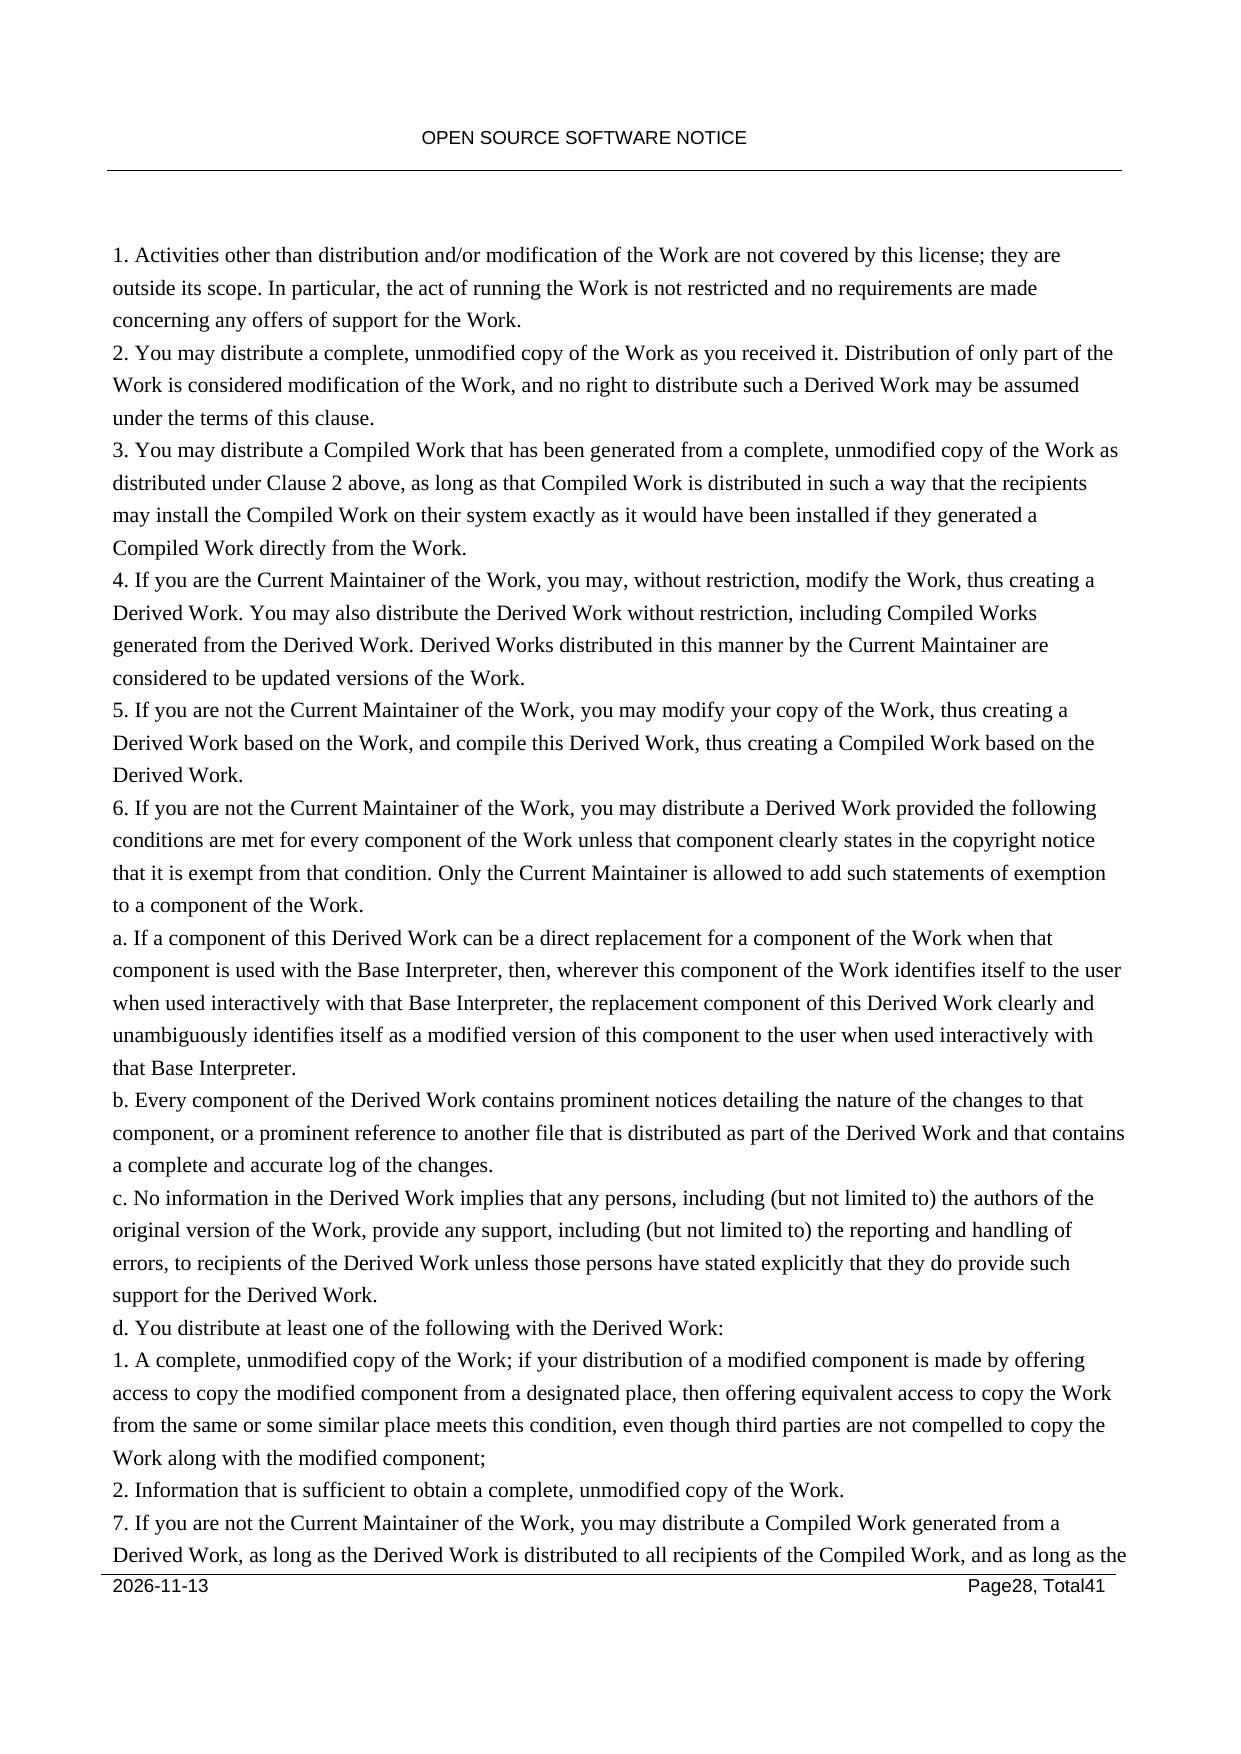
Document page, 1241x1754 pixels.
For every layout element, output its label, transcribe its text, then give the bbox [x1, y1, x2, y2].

text d. You distribute at least one of the following with the Derived Work: [112, 1311, 1128, 1344]
text 2. Information that is sufficient to obtain a complete, unmodified copy of the Work. [112, 1474, 1128, 1506]
text 2. You may distribute a complete, unmodified copy of the Work as you received it. Distribution of only part of the Work is considered modification of the Work, and no right to distribute such a Derived Work may be assumed under the terms of this clause. [112, 336, 1128, 434]
text a. If a component of this Derived Work can be a direct replacement for a component of the Work when that component is used with the Base Interpreter, then, wherever this component of the Work identifies itself to the user when used interactively with that Base Interpreter, the replacement component of this Derived Work clearly and unambiguously identifies itself as a modified version of this component to the user when used interactively with that Base Interpreter. [112, 921, 1128, 1084]
text 4. If you are the Current Maintainer of the Work, you may, without restriction, modify the Work, thus creating a Derived Work. You may also distribute the Derived Work without restriction, including Compiled Works generated from the Derived Work. Derived Works distributed in this manner by the Current Maintainer are considered to be updated versions of the Work. [112, 564, 1128, 694]
text 3. You may distribute a Compiled Work that has been generated from a complete, unmodified copy of the Work as distributed under Clause 2 above, as long as that Compiled Work is distributed in such a way that the recipients may install the Compiled Work on their system exactly as it would have been installed if they generated a Compiled Work directly from the Work. [112, 434, 1128, 564]
text 1. Activities other than distribution and/or modification of the Work are not covered by this license; they are outside its scope. In particular, the act of running the Work is not restricted and no requirements are made concerning any offers of support for the Work. [112, 239, 1128, 336]
text 6. If you are not the Current Maintainer of the Work, you may distribute a Derived Work provided the following conditions are met for every component of the Work unless that component clearly states in the copyright notice that it is exempt from that condition. Only the Current Maintainer is allowed to add such statements of exemption to a component of the Work. [112, 791, 1128, 921]
text 1. A complete, unmodified copy of the Work; if your distribution of a modified component is made by offering access to copy the modified component from a designated place, then offering equivalent access to copy the Work from the same or some similar place meets this condition, even though third parties are not compelled to copy the Work along with the modified component; [112, 1344, 1128, 1474]
text c. No information in the Derived Work implies that any persons, including (but not limited to) the authors of the original version of the Work, provide any support, including (but not limited to) the reporting and handling of errors, to recipients of the Derived Work unless those persons have stated explicitly that they do provide such support for the Derived Work. [112, 1181, 1128, 1311]
text b. Every component of the Derived Work contains prominent notices detailing the nature of the changes to that component, or a prominent reference to another file that is distributed as part of the Derived Work and that contains a complete and accurate log of the changes. [112, 1084, 1128, 1181]
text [112, 1506, 1128, 1571]
text 5. If you are not the Current Maintainer of the Work, you may modify your copy of the Work, thus creating a Derived Work based on the Work, and compile this Derived Work, thus creating a Compiled Work based on the Derived Work. [112, 694, 1128, 791]
